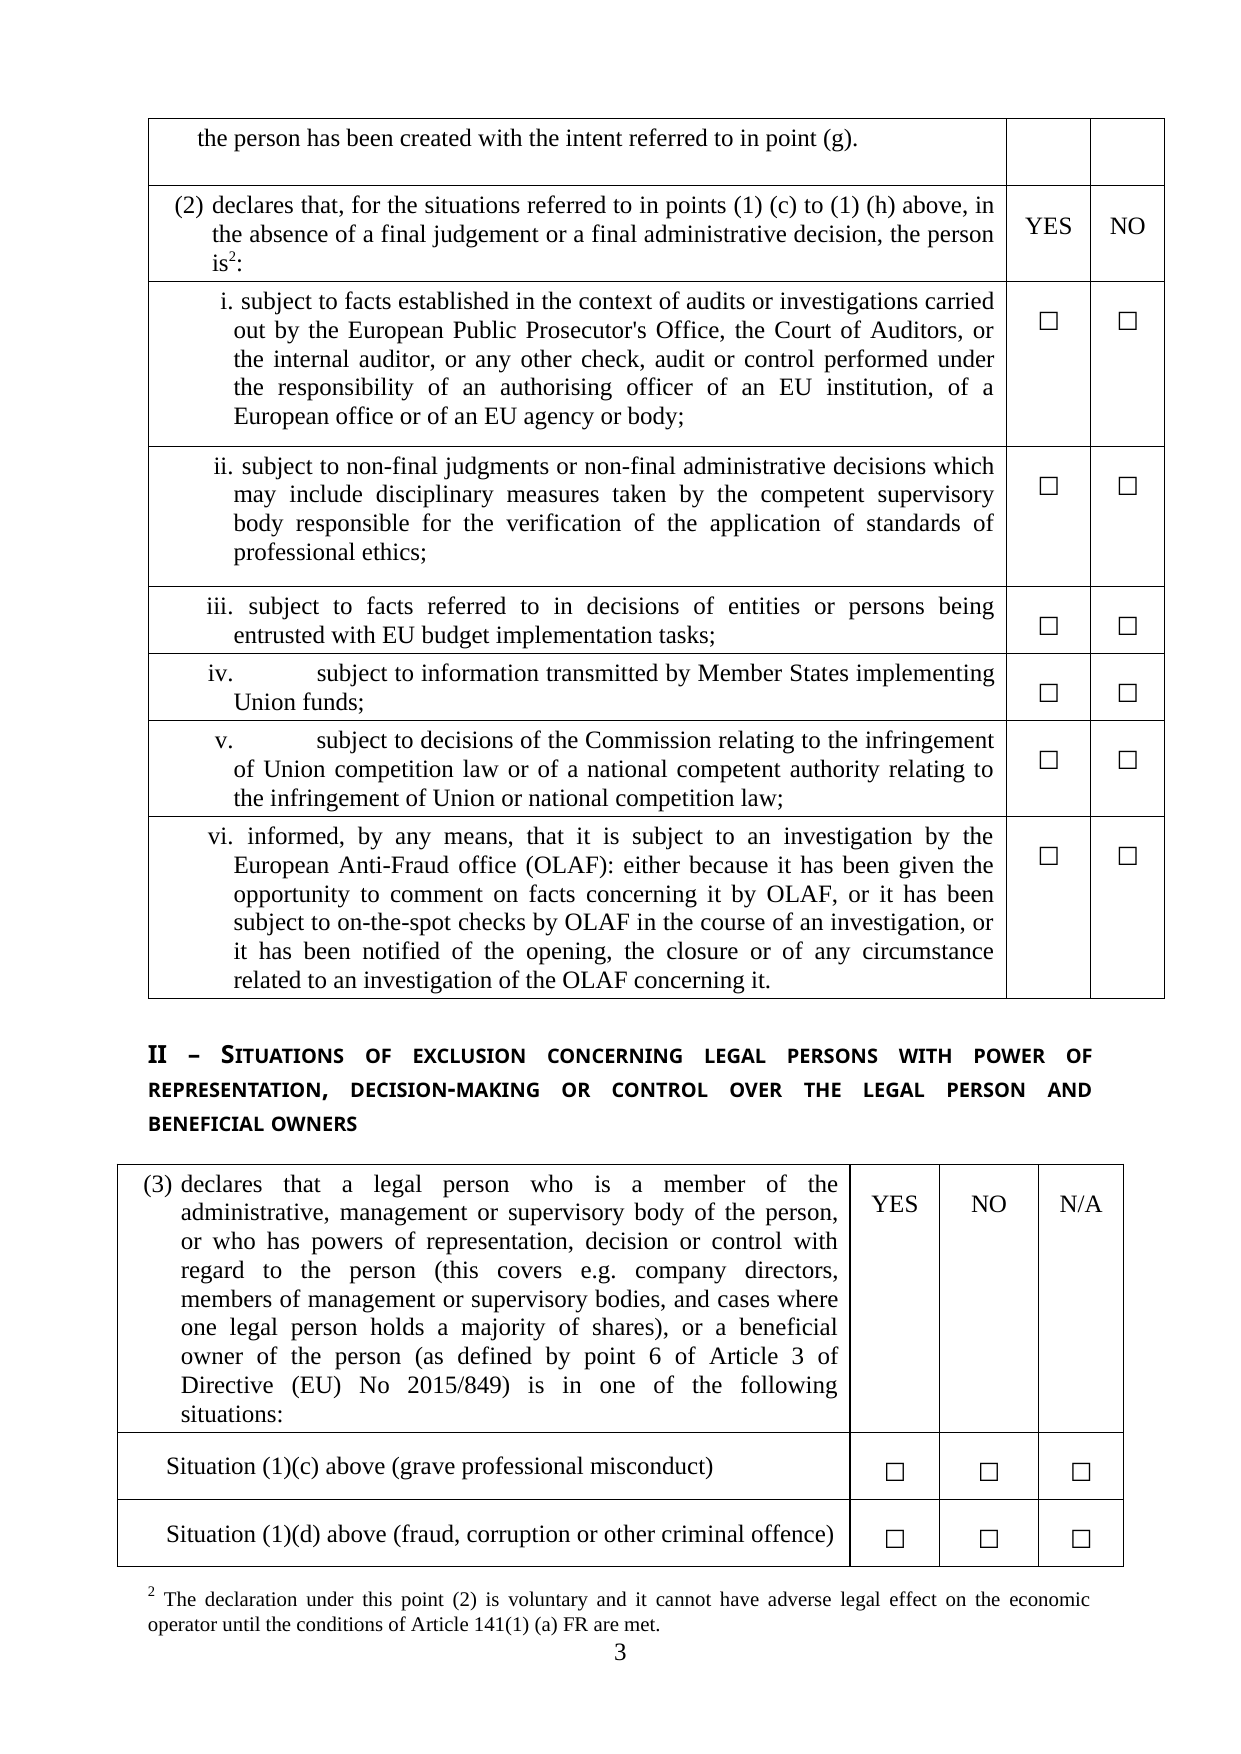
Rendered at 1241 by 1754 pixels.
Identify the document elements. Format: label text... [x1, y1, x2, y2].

table_cell ☐ [940, 1433, 1038, 1499]
table_header N/A [1039, 1165, 1123, 1432]
table_cell ☐ [1007, 447, 1090, 586]
table_cell ☐ [1007, 654, 1090, 720]
table_cell ☐ [851, 1433, 939, 1499]
table_cell ☐ [851, 1500, 939, 1566]
table_cell subject to decisions of the Commission relating to the infringement of Union competition law or of a national competent authority relating to the infringement of Union or national competition law; [149, 721, 1006, 816]
table_cell ☐ [940, 1500, 1038, 1566]
table_header declares that a legal person who is a member of the administrative, management or supervisory body of the person, or who has powers of representation, decision or control with regard to the person (this covers e.g. company directors, members of management or supervisory bodies, and cases where one legal person holds a majority of shares), or a beneficial owner of the person (as defined by point 6 of Article 3 of Directive (EU) No 2015/849) is in one of the following situations: [118, 1165, 849, 1432]
table_cell subject to non-final judgments or non-final administrative decisions which may include disciplinary measures taken by the competent supervisory body responsible for the verification of the application of standards of professional ethics; [149, 447, 1006, 586]
table_cell ☐ [1091, 587, 1164, 653]
table_cell informed, by any means, that it is subject to an investigation by the European Anti-Fraud office (OLAF): either because it has been given the opportunity to comment on facts concerning it by OLAF, or it has been subject to on-the-spot checks by OLAF in the course of an investigation, or it has been notified of the opening, the closure or of any circumstance related to an investigation of the OLAF concerning it. [149, 817, 1006, 998]
table_cell ☐ [1007, 119, 1090, 185]
table_cell YES [1007, 186, 1090, 281]
table_cell ☐ [1091, 447, 1164, 586]
table_header YES [851, 1165, 939, 1432]
table_header NO [940, 1165, 1038, 1432]
table_cell ☐ [1007, 721, 1090, 816]
table_cell ☐ [1091, 721, 1164, 816]
table_cell subject to information transmitted by Member States implementing Union funds; [149, 654, 1006, 720]
table_cell ☐ [1039, 1433, 1123, 1499]
table_cell ☐ [1091, 119, 1164, 185]
table_cell ☐ [1091, 654, 1164, 720]
table_cell declares that, for the situations referred to in points (1) (c) to (1) (h) above, in the absence of a final judgement or a final administrative decision, the person is: [149, 186, 1006, 281]
table_cell subject to facts established in the context of audits or investigations carried out by the European Public Prosecutor's Office, the Court of Auditors, or the internal auditor, or any other check, audit or control performed under the responsibility of an authorising officer of an EU institution, of a European office or of an EU agency or body; [149, 282, 1006, 446]
table_cell ☐ [1091, 282, 1164, 446]
table_cell ☐ [1007, 587, 1090, 653]
table_cell ☐ [1039, 1500, 1123, 1566]
table_cell Situation (1)(d) above (fraud, corruption or other criminal offence) [118, 1500, 849, 1566]
table_cell Situation (1)(c) above (grave professional misconduct) [118, 1433, 849, 1499]
table_cell subject to facts referred to in decisions of entities or persons being entrusted with EU budget implementation tasks; [149, 587, 1006, 653]
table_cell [149, 119, 1006, 185]
table_cell ☐ [1007, 817, 1090, 998]
table_cell ☐ [1091, 817, 1164, 998]
table_cell ☐ [1007, 282, 1090, 446]
title II – Situations of exclusion concerning legal persons with power of representation, decision-making or control over the legal person and beneficial owners [148, 1036, 1092, 1138]
table_cell NO [1091, 186, 1164, 281]
